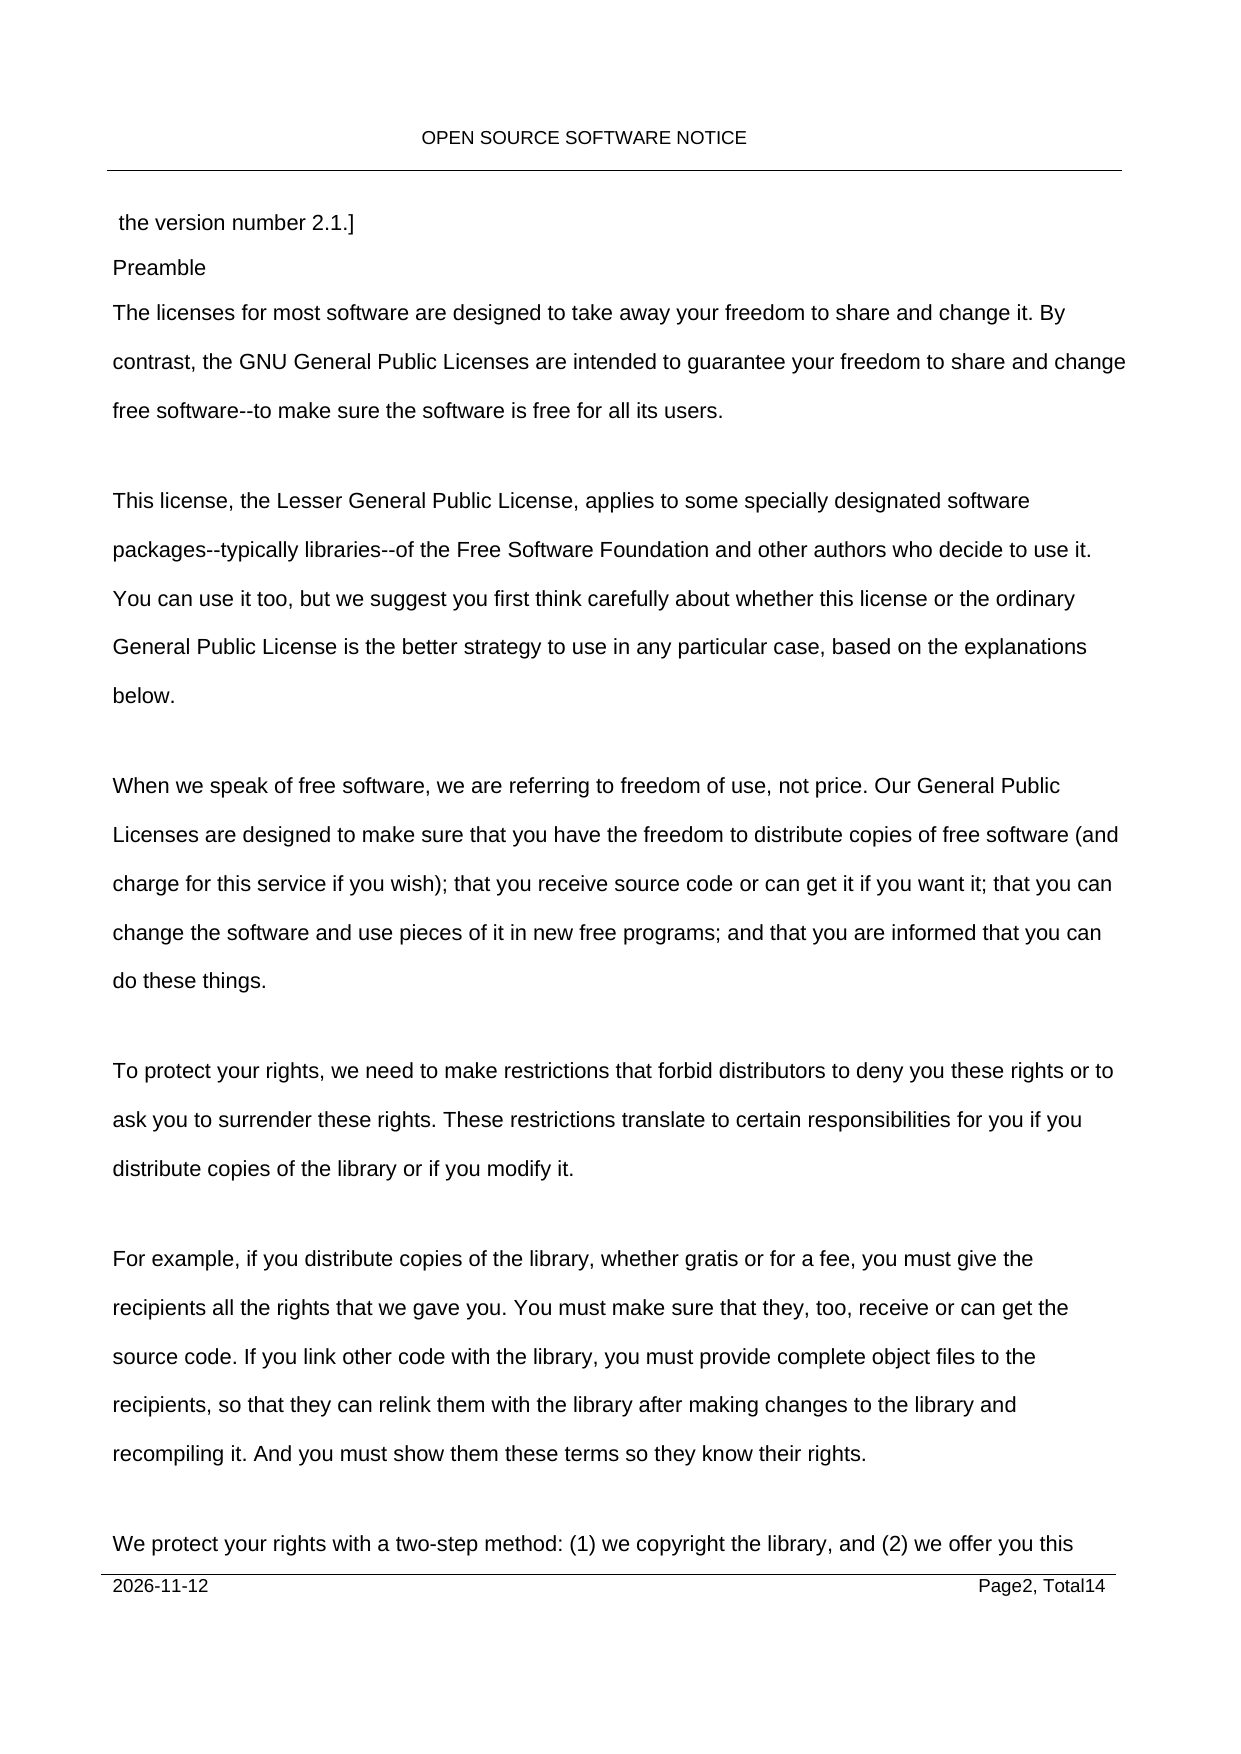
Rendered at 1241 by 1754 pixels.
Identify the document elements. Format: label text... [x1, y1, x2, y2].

text When we speak of free software, we are referring to freedom of use, not price. Our General Public Licenses are designed to make sure that you have the freedom to distribute copies of free software (and charge for this service if you wish); that you receive source code or can get it if you want it; that you can change the software and use pieces of it in new free programs; and that you are informed that you can do these things. [112, 769, 1128, 997]
text Preamble [112, 251, 1128, 284]
text This license, the Lesser General Public License, applies to some specially designated software packages--typically libraries--of the Free Software Foundation and other authors who decide to use it. You can use it too, but we suggest you first think carefully about whether this license or the ordinary General Public License is the better strategy to use in any particular case, based on the explanations below. [112, 484, 1128, 712]
text the version number 2.1.] [112, 206, 1128, 239]
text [112, 1528, 1128, 1560]
text To protect your rights, we need to make restrictions that forbid distributors to deny you these rights or to ask you to surrender these rights. These restrictions translate to certain responsibilities for you if you distribute copies of the library or if you modify it. [112, 1055, 1128, 1185]
text The licenses for most software are designed to take away your freedom to share and change it. By contrast, the GNU General Public Licenses are intended to guarantee your freedom to share and change free software--to make sure the software is free for all its users. [112, 297, 1128, 427]
text For example, if you distribute copies of the library, whether gratis or for a fee, you must give the recipients all the rights that we gave you. You must make sure that they, too, receive or can get the source code. If you link other code with the library, you must provide complete object files to the recipients, so that they can relink them with the library after making changes to the library and recompiling it. And you must show them these terms so they know their rights. [112, 1242, 1128, 1470]
